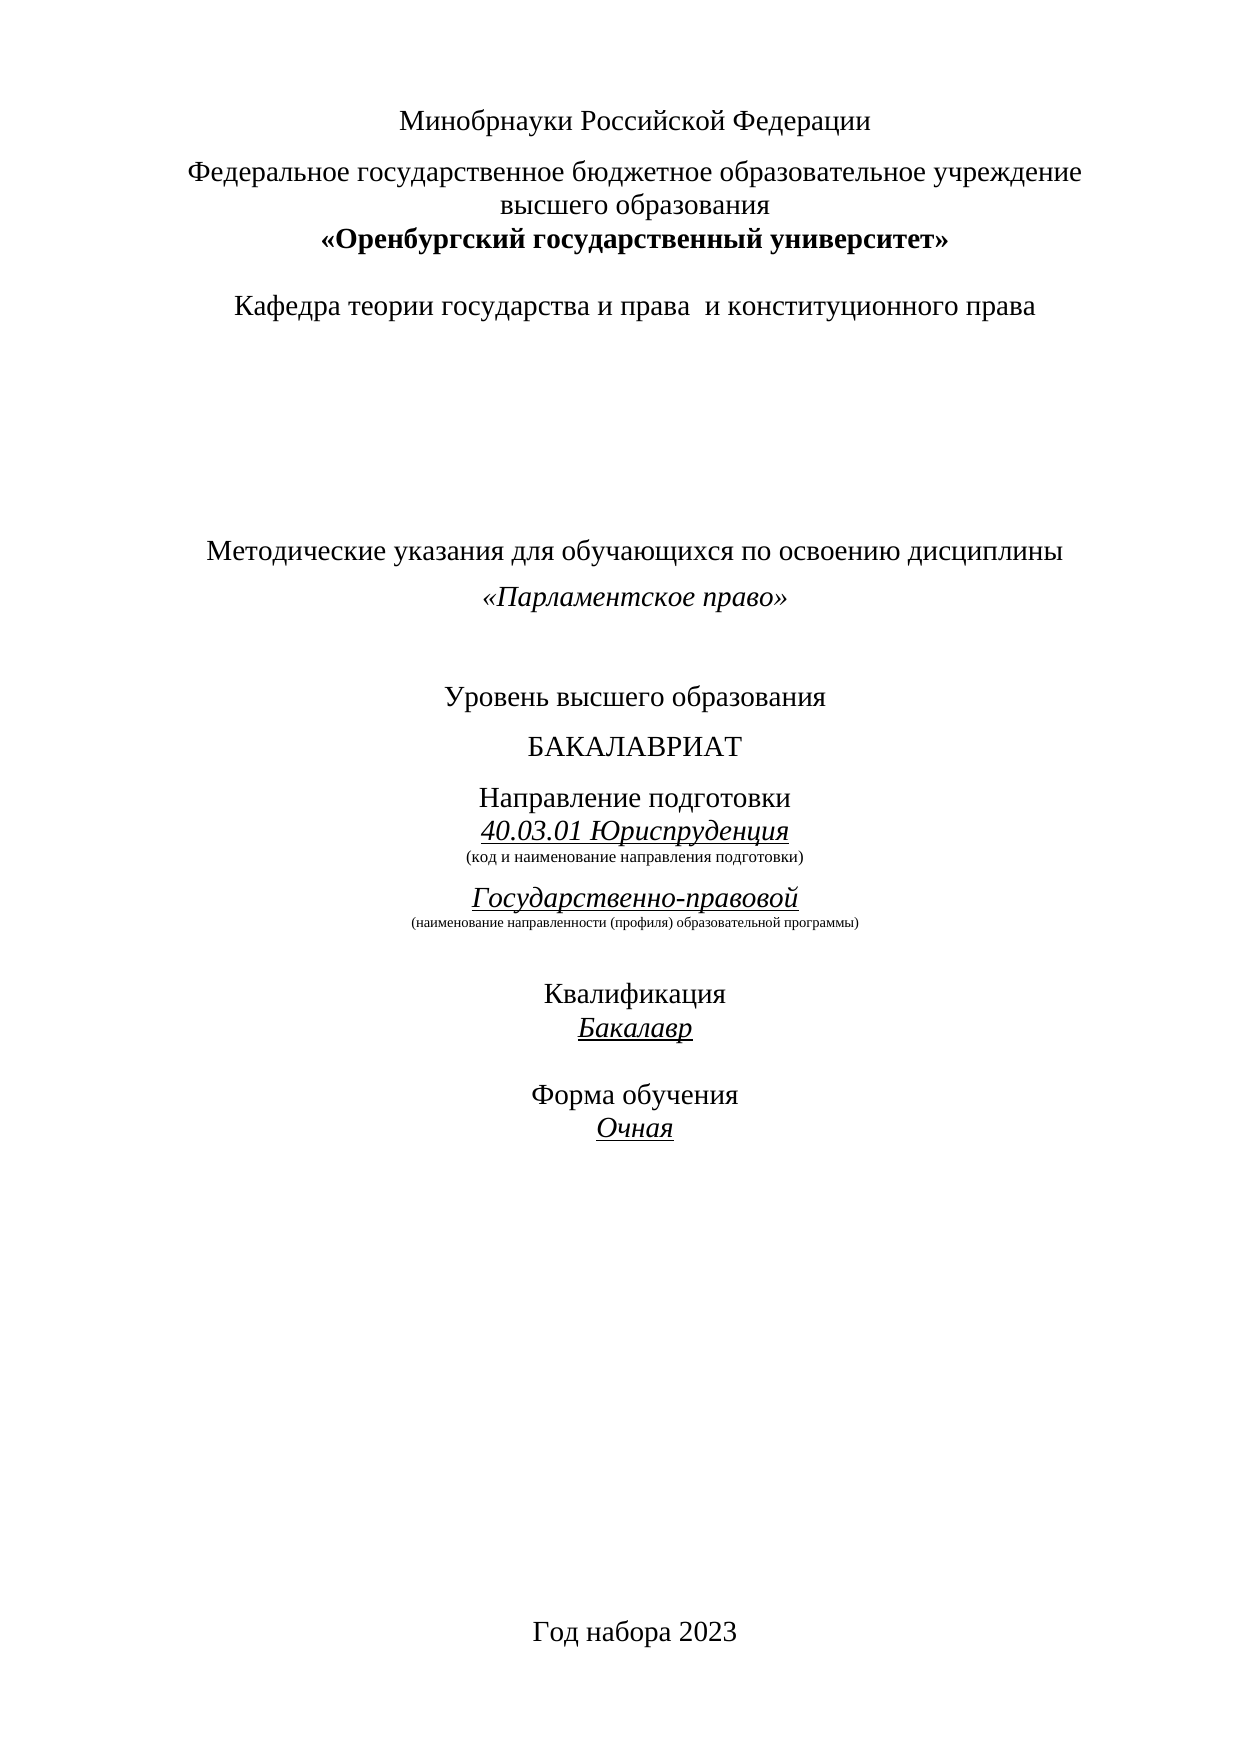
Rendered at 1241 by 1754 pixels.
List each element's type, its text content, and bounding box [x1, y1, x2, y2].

text Бакалавр [88, 1010, 1181, 1043]
text Государственно-правовой [88, 881, 1181, 914]
text Квалификация [88, 976, 1181, 1010]
text Форма обучения [88, 1077, 1181, 1111]
text (код и наименование направления подготовки) [88, 847, 1181, 881]
text «Парламентское право» [88, 579, 1181, 612]
text Кафедра теории государства и права и конституционного права [88, 288, 1181, 321]
text Год набора 2023 [88, 1614, 1181, 1647]
text Очная [88, 1111, 1181, 1144]
text Минобрнауки Российской Федерации [88, 103, 1181, 137]
text «Оренбургский государственный университет» [88, 221, 1181, 254]
text 40.03.01 Юриспруденция [88, 813, 1181, 847]
text Федеральное государственное бюджетное образовательное учреждение [88, 154, 1181, 187]
text высшего образования [88, 187, 1181, 221]
text Направление подготовки [88, 780, 1181, 813]
text (наименование направленности (профиля) образовательной программы) [88, 914, 1181, 943]
text Методические указания для обучающихся по освоению дисциплины [88, 533, 1181, 566]
text БАКАЛАВРИАТ [88, 729, 1181, 763]
text Уровень высшего образования [88, 679, 1181, 713]
